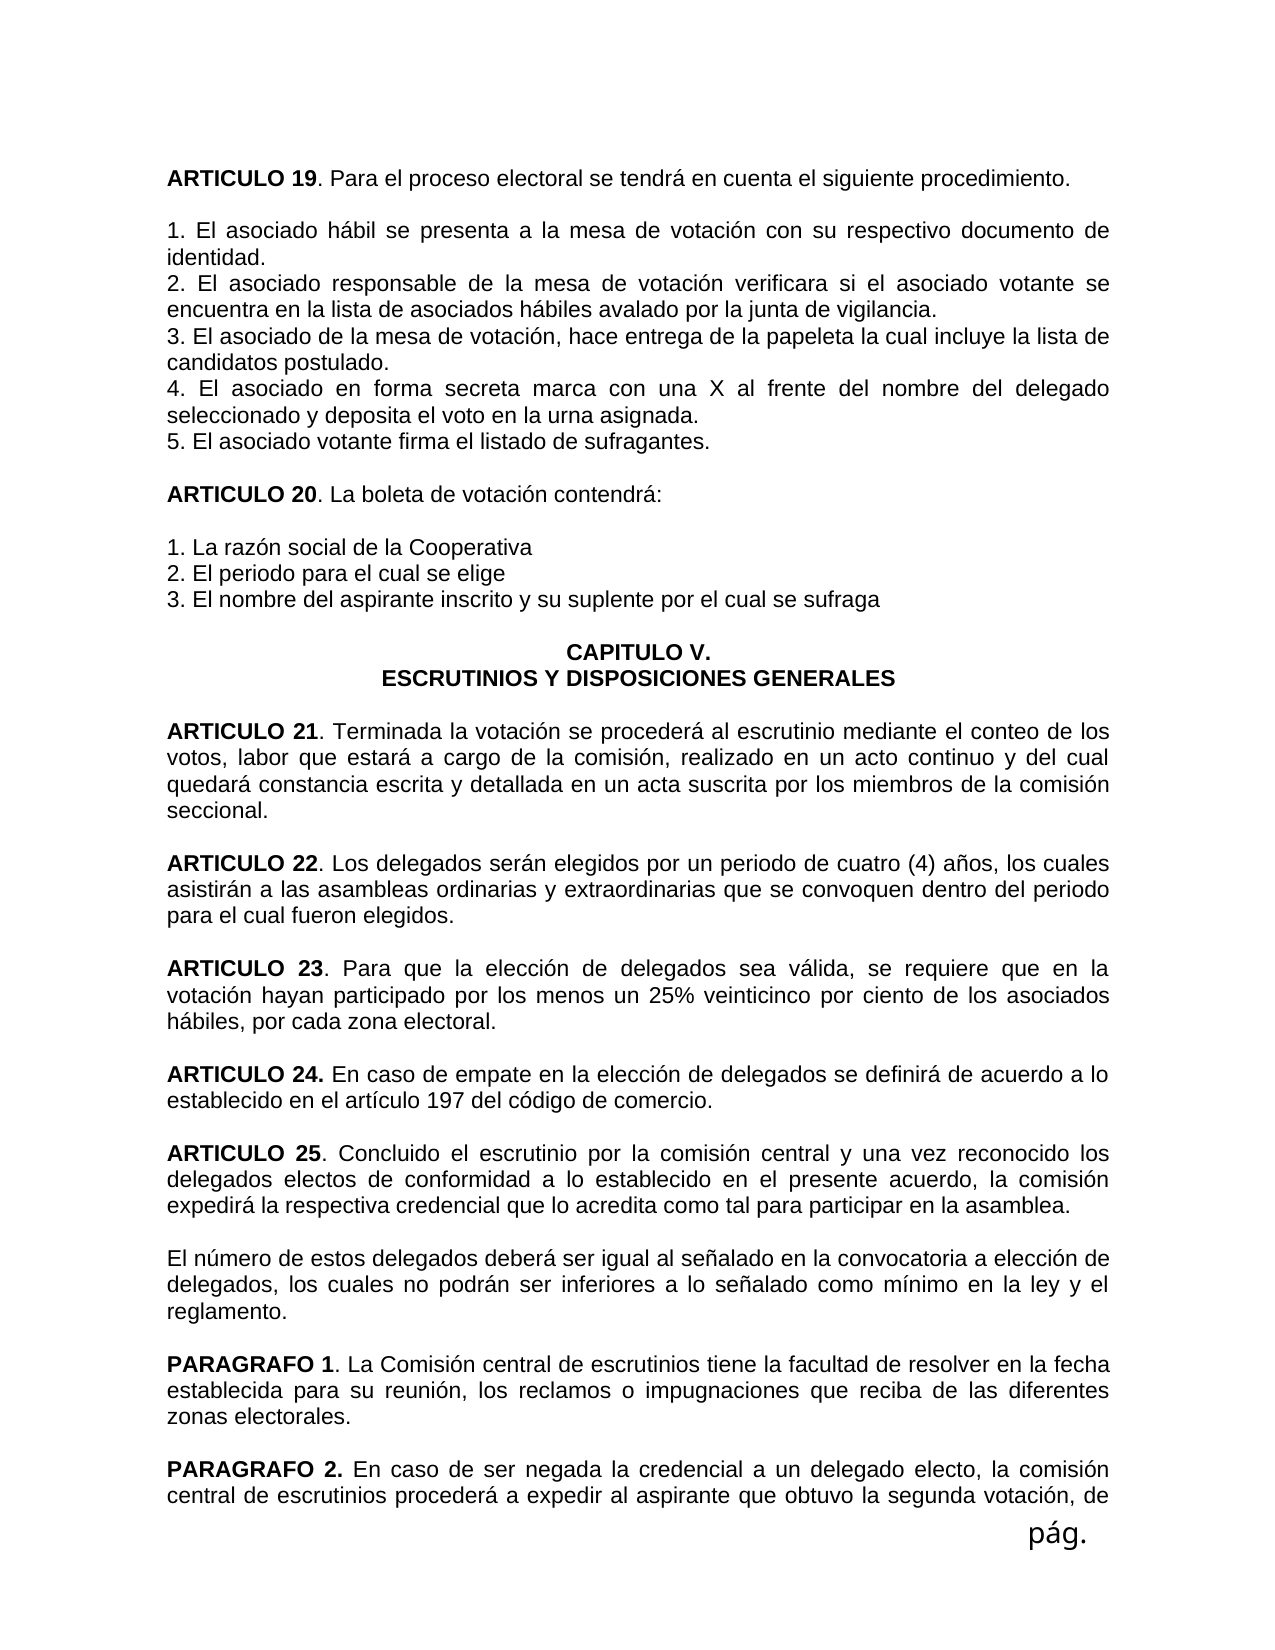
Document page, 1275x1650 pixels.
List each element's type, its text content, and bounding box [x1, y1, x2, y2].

text ARTICULO 20. La boleta de votación contendrá: [167, 481, 1110, 507]
text 1. La razón social de la Cooperativa [167, 533, 1110, 560]
text ESCRUTINIOS Y DISPOSICIONES GENERALES [167, 665, 1110, 692]
text CAPITULO V. [167, 639, 1110, 665]
text 1. El asociado hábil se presenta a la mesa de votación con su respectivo documento de identidad. [167, 217, 1110, 270]
text 4. El asociado en forma secreta marca con una X al frente del nombre del delegado seleccionado y deposita el voto en la urna asignada. [167, 375, 1110, 428]
text ARTICULO 19. Para el proceso electoral se tendrá en cuenta el siguiente procedimiento. [167, 164, 1110, 191]
text ARTICULO 25. Concluido el escrutinio por la comisión central y una vez reconocido los delegados electos de conformidad a lo establecido en el presente acuerdo, la comisión expedirá la respectiva credencial que lo acredita como tal para participar en la asamblea. [167, 1140, 1110, 1219]
text ARTICULO 23. Para que la elección de delegados sea válida, se requiere que en la votación hayan participado por los menos un 25% veinticinco por ciento de los asociados hábiles, por cada zona electoral. [167, 955, 1110, 1034]
text 3. El nombre del aspirante inscrito y su suplente por el cual se sufraga [167, 586, 1110, 613]
text PARAGRAFO 1. La Comisión central de escrutinios tiene la facultad de resolver en la fecha establecida para su reunión, los reclamos o impugnaciones que reciba de las diferentes zonas electorales. [167, 1351, 1110, 1429]
text 3. El asociado de la mesa de votación, hace entrega de la papeleta la cual incluye la lista de candidatos postulado. [167, 323, 1110, 375]
text ARTICULO 22. Los delegados serán elegidos por un periodo de cuatro (4) años, los cuales asistirán a las asambleas ordinarias y extraordinarias que se convoquen dentro del periodo para el cual fueron elegidos. [167, 850, 1110, 929]
text 5. El asociado votante firma el listado de sufragantes. [167, 428, 1110, 454]
text El número de estos delegados deberá ser igual al señalado en la convocatoria a elección de delegados, los cuales no podrán ser inferiores a lo señalado como mínimo en la ley y el reglamento. [167, 1245, 1110, 1324]
text ARTICULO 24. En caso de empate en la elección de delegados se definirá de acuerdo a lo establecido en el artículo 197 del código de comercio. [167, 1061, 1110, 1113]
text 2. El asociado responsable de la mesa de votación verificara si el asociado votante se encuentra en la lista de asociados hábiles avalado por la junta de vigilancia. [167, 270, 1110, 323]
text 2. El periodo para el cual se elige [167, 560, 1110, 586]
text ARTICULO 21. Terminada la votación se procederá al escrutinio mediante el conteo de los votos, labor que estará a cargo de la comisión, realizado en un acto continuo y del cual quedará constancia escrita y detallada en un acta suscrita por los miembros de la comisión seccional. [167, 718, 1110, 823]
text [167, 1456, 1110, 1509]
